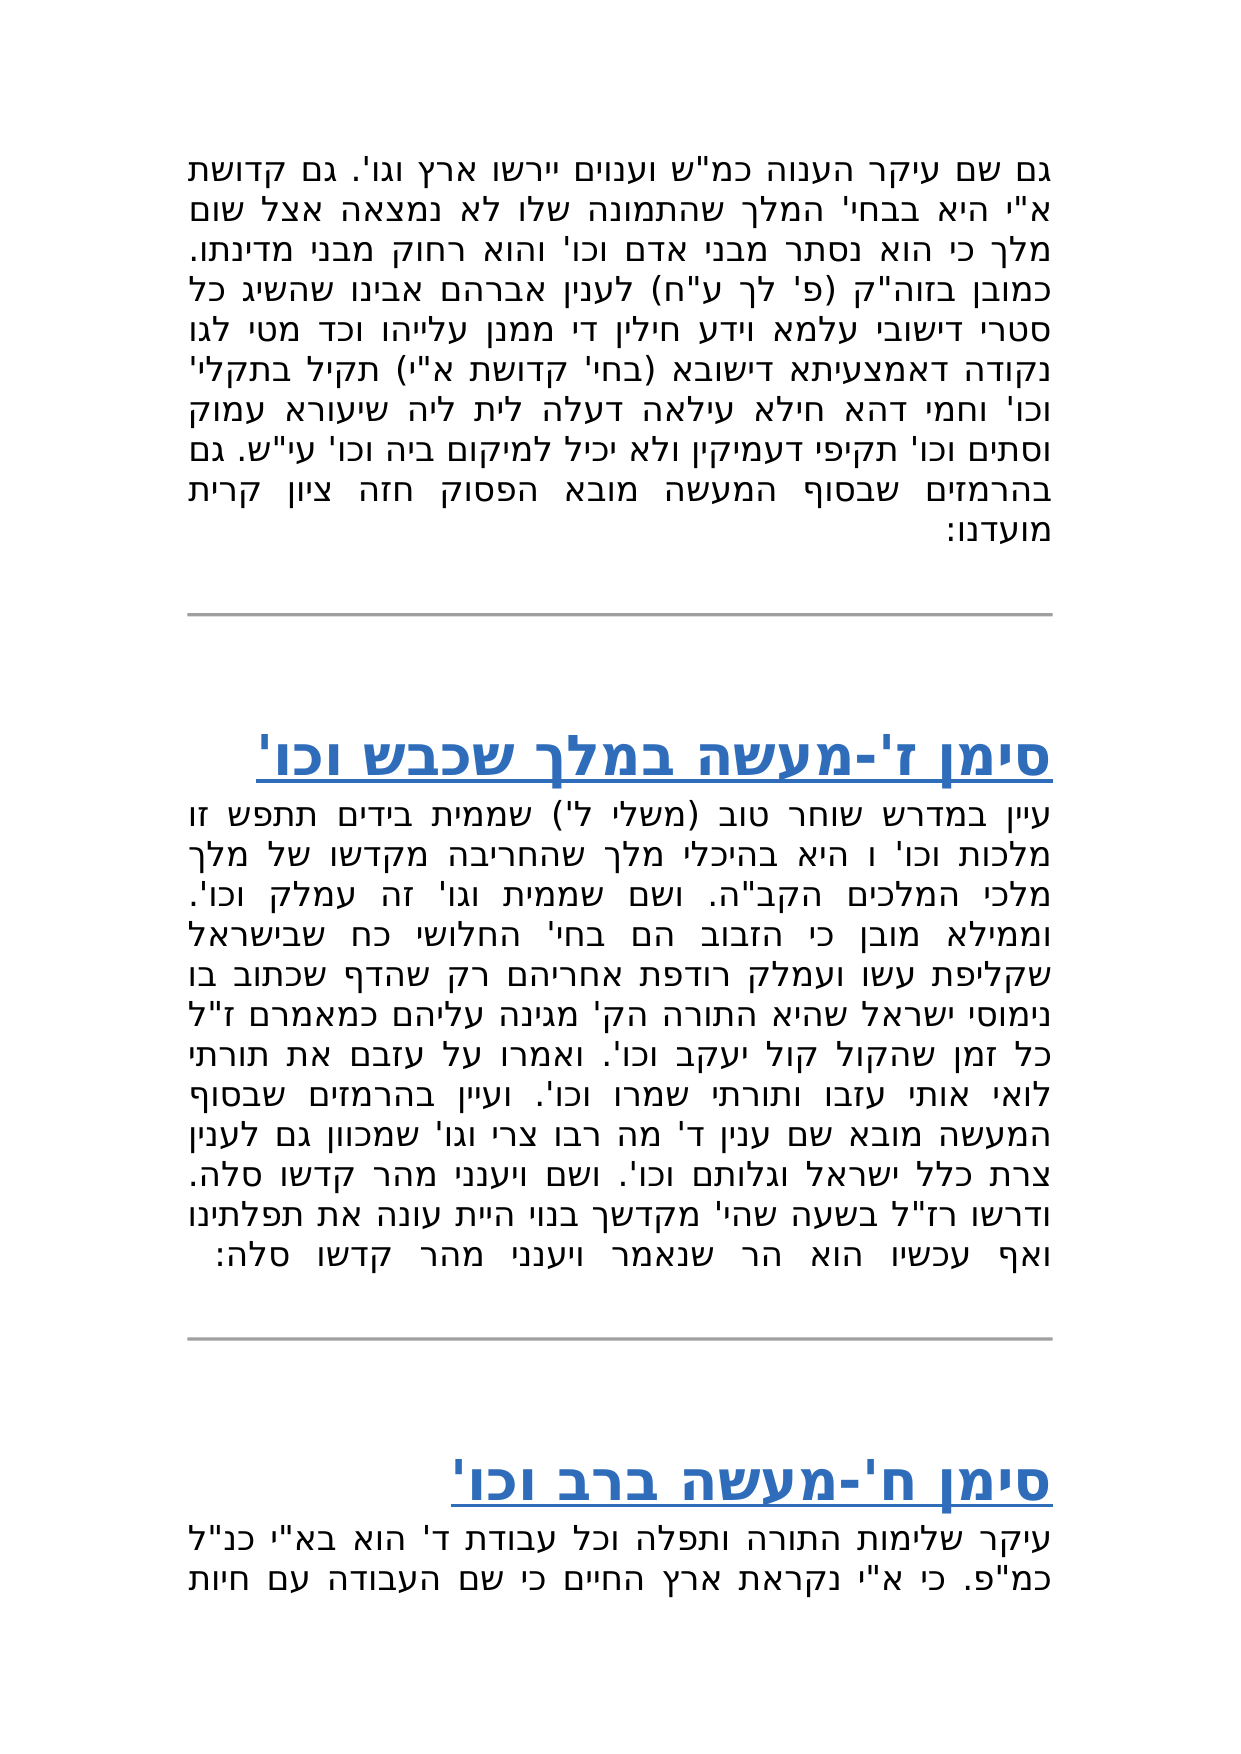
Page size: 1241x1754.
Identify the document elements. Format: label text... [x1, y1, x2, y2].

text סימן ח'-מעשה ברב וכו' [187, 1448, 1053, 1513]
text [187, 1518, 1053, 1598]
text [187, 150, 1053, 579]
text סימן ז'-מעשה במלך שכבש וכו' [187, 724, 1053, 789]
text עיין במדרש שוחר טוב (משלי ל') שממית בידים תתפש זו מלכות וכו' ו היא בהיכלי מלך שהחריבה מקדשו של מלך מלכי המלכים הקב"ה. ושם שממית וגו' זה עמלק וכו'. וממילא מובן כי הזבוב הם בחי' החלושי כח שבישראל שקליפת עשו ועמלק רודפת אחריהם רק שהדף שכתוב בו נימוסי ישראל שהיא התורה הק' מגינה עליהם כמאמרם ז"ל כל זמן שהקול קול יעקב וכו'. ואמרו על עזבם את תורתי לואי אותי עזבו ותורתי שמרו וכו'. ועיין בהרמזים שבסוף המעשה מובא שם ענין ד' מה רבו צרי וגו' שמכוון גם לענין צרת כלל ישראל וגלותם וכו'. ושם ויענני מהר קדשו סלה. ודרשו רז"ל בשעה שהי' מקדשך בנוי היית עונה את תפלתינו ואף עכשיו הוא הר שנאמר ויענני מהר קדשו סלה: [187, 794, 1053, 1303]
